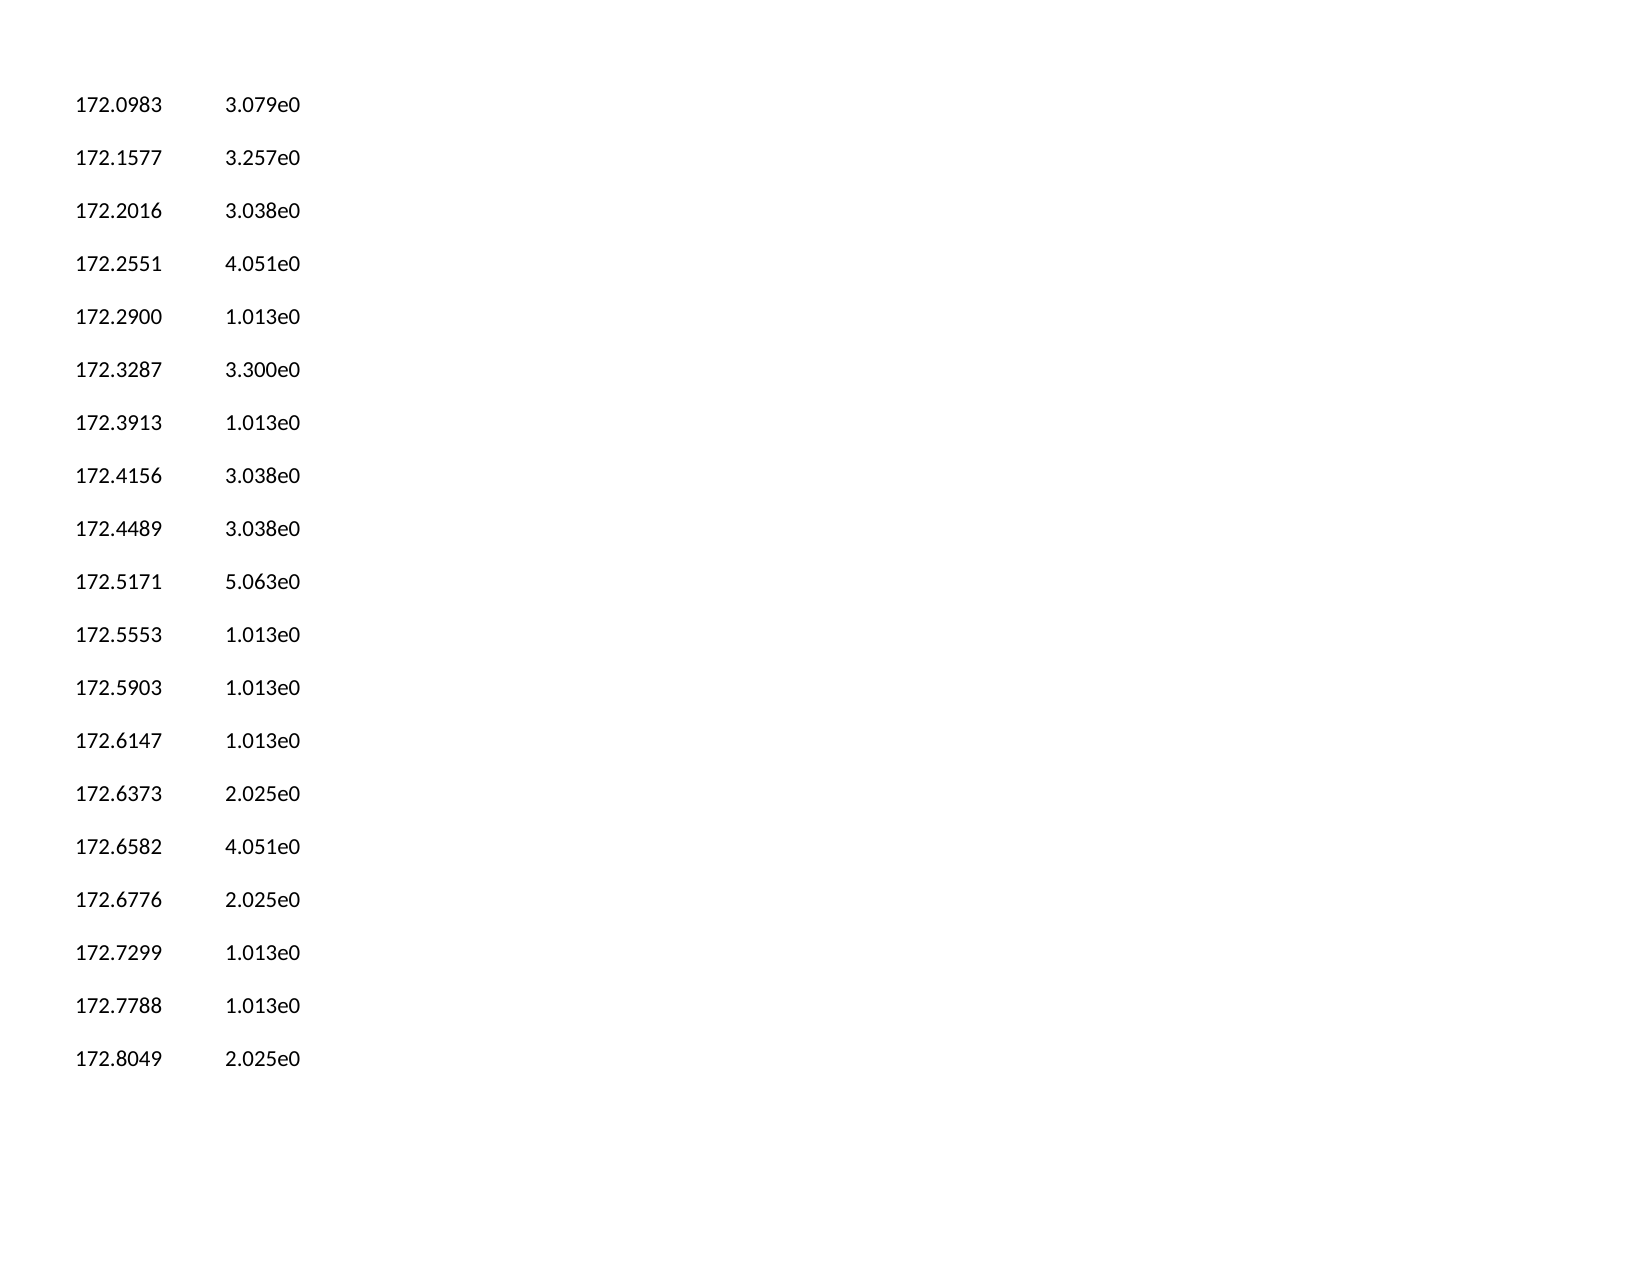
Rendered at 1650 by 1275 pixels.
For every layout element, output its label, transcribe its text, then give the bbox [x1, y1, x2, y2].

text 172.3287 3.300e0 [75, 355, 1563, 383]
text 172.8049 2.025e0 [75, 1044, 1563, 1072]
text 172.7788 1.013e0 [75, 991, 1563, 1019]
text 172.2551 4.051e0 [75, 249, 1563, 277]
text 172.2016 3.038e0 [75, 196, 1563, 224]
text 172.4156 3.038e0 [75, 461, 1563, 489]
text 172.6582 4.051e0 [75, 832, 1563, 860]
text 172.6776 2.025e0 [75, 885, 1563, 913]
text 172.3913 1.013e0 [75, 408, 1563, 436]
text 172.1577 3.257e0 [75, 143, 1563, 171]
text 172.4489 3.038e0 [75, 514, 1563, 542]
text 172.7299 1.013e0 [75, 938, 1563, 966]
text 172.6373 2.025e0 [75, 779, 1563, 807]
text 172.6147 1.013e0 [75, 726, 1563, 754]
text 172.2900 1.013e0 [75, 302, 1563, 330]
text 172.0983 3.079e0 [75, 90, 1563, 118]
text 172.5171 5.063e0 [75, 567, 1563, 595]
text 172.5553 1.013e0 [75, 620, 1563, 648]
text 172.5903 1.013e0 [75, 673, 1563, 701]
